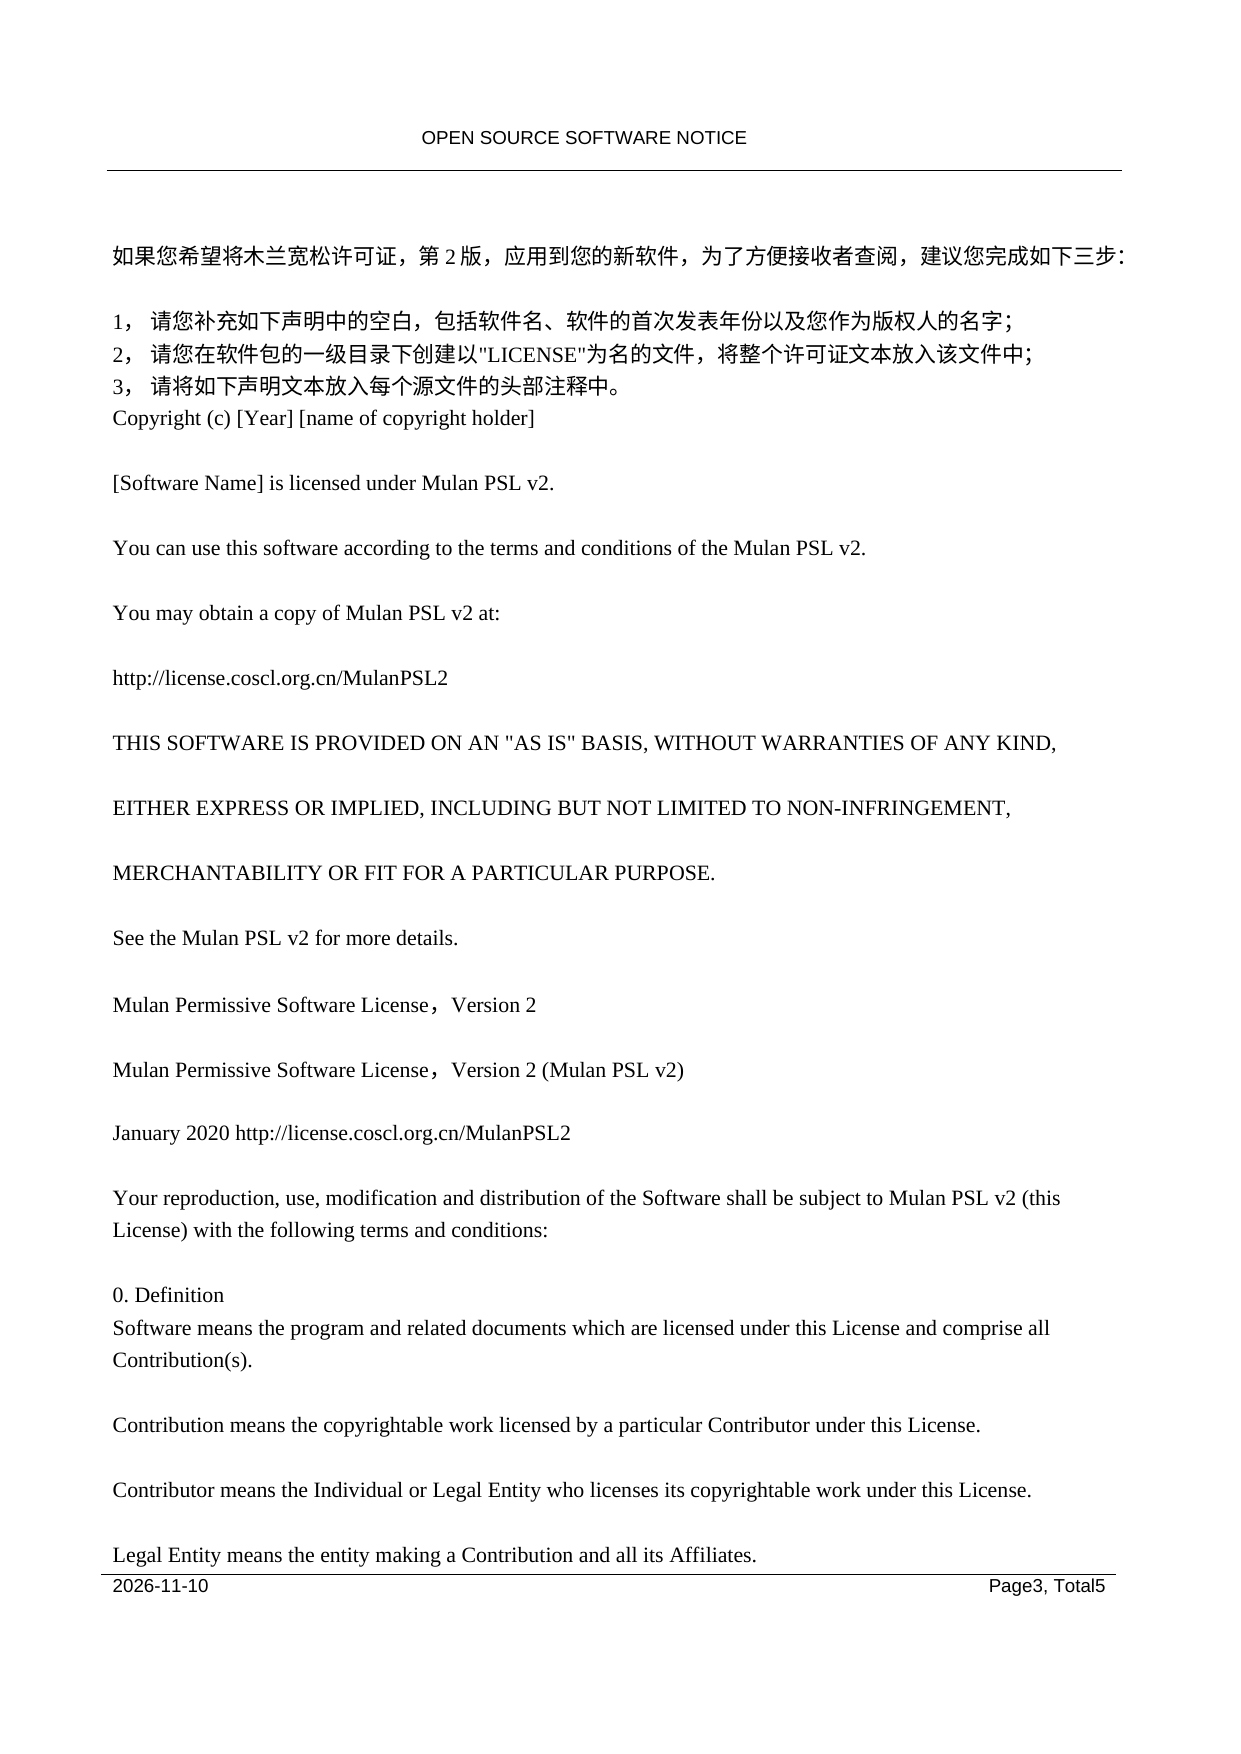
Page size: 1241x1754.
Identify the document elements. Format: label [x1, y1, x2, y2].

text [112, 206, 1128, 1571]
